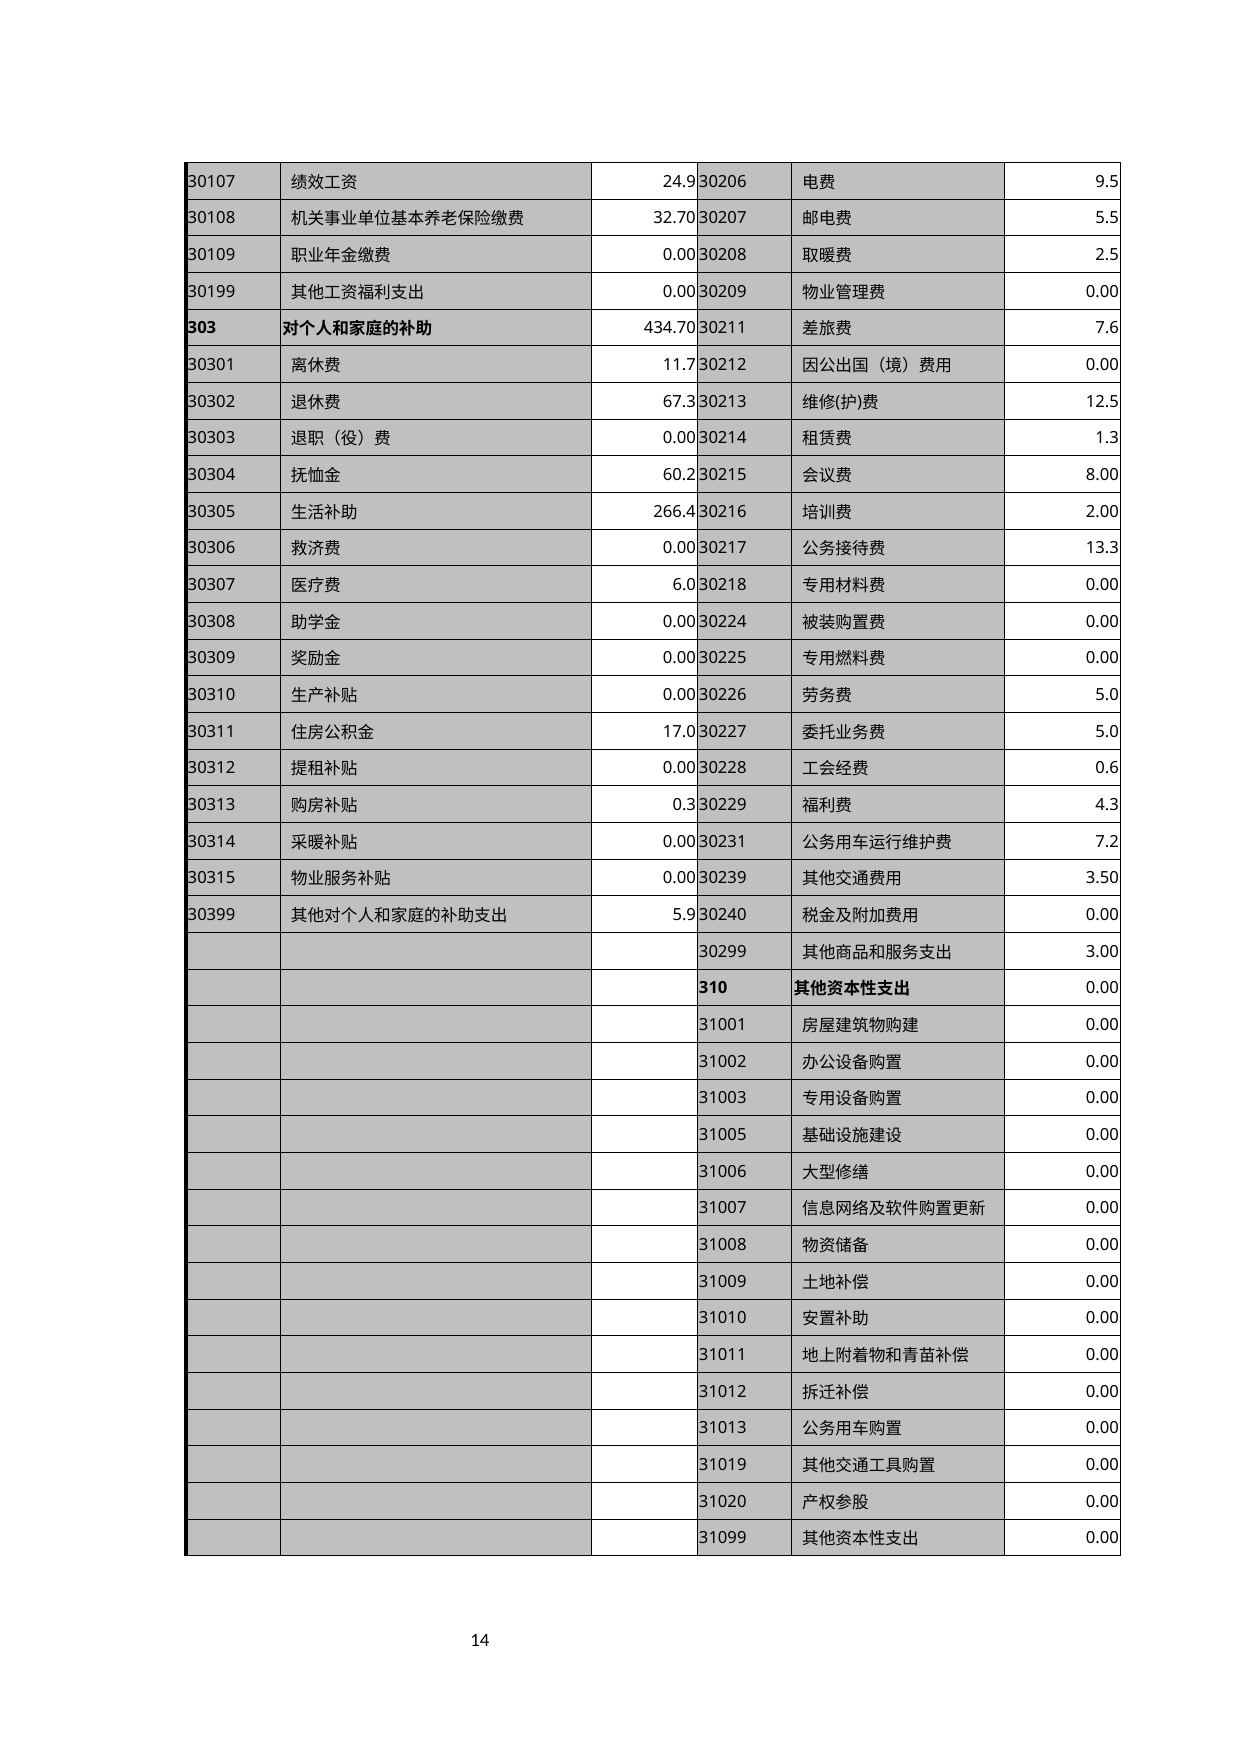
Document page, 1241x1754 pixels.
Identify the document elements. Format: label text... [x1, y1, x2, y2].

table_cell 2.00 [1005, 493, 1120, 529]
table_cell 31012 [698, 1373, 791, 1409]
table_cell 30227 [698, 713, 791, 749]
table_cell 办公设备购置 [792, 1043, 1004, 1079]
table_cell 房屋建筑物购建 [792, 1006, 1004, 1042]
table_cell 电费 [792, 163, 1004, 199]
table_cell 职业年金缴费 [281, 236, 591, 272]
table_cell [592, 1006, 697, 1042]
table_cell 0.00 [1005, 1263, 1120, 1299]
table_cell 专用材料费 [792, 566, 1004, 602]
table_cell 30313 [188, 786, 280, 822]
table_cell 67.3 [592, 383, 697, 419]
table_cell 0.00 [1005, 896, 1120, 932]
table_cell [188, 1520, 280, 1555]
table_cell 培训费 [792, 493, 1004, 529]
table_cell 退职（役）费 [281, 420, 591, 455]
table_cell 离休费 [281, 346, 591, 382]
table_cell 0.00 [1005, 346, 1120, 382]
table_cell 0.00 [1005, 1373, 1120, 1409]
table_cell 3.50 [1005, 860, 1120, 895]
table_cell 3.00 [1005, 933, 1120, 969]
table_cell 30304 [188, 456, 280, 492]
table_cell 2.5 [1005, 236, 1120, 272]
table_cell [188, 933, 280, 969]
table_cell [281, 933, 591, 969]
table_cell 24.9 [592, 163, 697, 199]
table_cell [188, 1116, 280, 1152]
table_cell 0.00 [592, 860, 697, 895]
table_cell 退休费 [281, 383, 591, 419]
table_cell 救济费 [281, 530, 591, 565]
table_cell 6.0 [592, 566, 697, 602]
table_cell 31002 [698, 1043, 791, 1079]
table_cell [281, 1373, 591, 1409]
table_cell 维修(护)费 [792, 383, 1004, 419]
table_cell 0.00 [592, 236, 697, 272]
table_cell 0.00 [1005, 1153, 1120, 1189]
table_cell 31003 [698, 1080, 791, 1115]
table_cell 60.2 [592, 456, 697, 492]
table_cell 0.00 [1005, 1410, 1120, 1445]
table_cell 被装购置费 [792, 603, 1004, 639]
table_cell 产权参股 [792, 1483, 1004, 1519]
table_cell 30224 [698, 603, 791, 639]
table_cell 拆迁补偿 [792, 1373, 1004, 1409]
table_cell [281, 970, 591, 1005]
table_cell 13.3 [1005, 530, 1120, 565]
table_cell 土地补偿 [792, 1263, 1004, 1299]
table_cell 采暖补贴 [281, 823, 591, 859]
table_cell 30226 [698, 676, 791, 712]
table_cell 310 [698, 970, 791, 1005]
table_cell 住房公积金 [281, 713, 591, 749]
table_cell 0.00 [1005, 1006, 1120, 1042]
table_cell 30212 [698, 346, 791, 382]
table_cell [188, 1300, 280, 1335]
table_cell 0.00 [592, 823, 697, 859]
table_cell 0.00 [1005, 1116, 1120, 1152]
table_cell 福利费 [792, 786, 1004, 822]
table_cell 0.00 [1005, 603, 1120, 639]
table_cell 30206 [698, 163, 791, 199]
table_cell 30301 [188, 346, 280, 382]
table_cell [281, 1300, 591, 1335]
table_cell [281, 1043, 591, 1079]
table_cell 5.9 [592, 896, 697, 932]
table_cell 30208 [698, 236, 791, 272]
table_cell 1.3 [1005, 420, 1120, 455]
table_cell 医疗费 [281, 566, 591, 602]
table_cell 取暖费 [792, 236, 1004, 272]
table_cell 7.6 [1005, 310, 1120, 345]
table_cell [188, 1410, 280, 1445]
table_cell [281, 1336, 591, 1372]
table_cell 因公出国（境）费用 [792, 346, 1004, 382]
table_cell 地上附着物和青苗补偿 [792, 1336, 1004, 1372]
table_cell 31010 [698, 1300, 791, 1335]
table_cell 购房补贴 [281, 786, 591, 822]
table_cell 30216 [698, 493, 791, 529]
table_cell [188, 1373, 280, 1409]
table_cell 31008 [698, 1226, 791, 1262]
table_cell 30303 [188, 420, 280, 455]
table_cell 30109 [188, 236, 280, 272]
table_cell 30307 [188, 566, 280, 602]
table_cell 30211 [698, 310, 791, 345]
table_cell [592, 1336, 697, 1372]
table_cell [592, 1080, 697, 1115]
table_cell [188, 1336, 280, 1372]
table_cell 差旅费 [792, 310, 1004, 345]
table_cell 30310 [188, 676, 280, 712]
table_cell 其他商品和服务支出 [792, 933, 1004, 969]
table_cell 其他对个人和家庭的补助支出 [281, 896, 591, 932]
table_cell 0.00 [1005, 1226, 1120, 1262]
table_cell 0.00 [592, 750, 697, 785]
table_cell 30399 [188, 896, 280, 932]
table_cell 30213 [698, 383, 791, 419]
table_cell 32.70 [592, 200, 697, 235]
table_cell 30108 [188, 200, 280, 235]
table_cell 17.0 [592, 713, 697, 749]
table_cell 专用设备购置 [792, 1080, 1004, 1115]
table_cell 0.00 [1005, 1520, 1120, 1555]
table_cell 大型修缮 [792, 1153, 1004, 1189]
table_cell 提租补贴 [281, 750, 591, 785]
table_cell 0.00 [592, 530, 697, 565]
table_cell [281, 1190, 591, 1225]
table_cell 30229 [698, 786, 791, 822]
table_cell 0.00 [1005, 1483, 1120, 1519]
table_cell 30299 [698, 933, 791, 969]
table_cell 30218 [698, 566, 791, 602]
table_cell 0.00 [1005, 273, 1120, 309]
table_cell 31019 [698, 1446, 791, 1482]
table_cell 0.00 [1005, 640, 1120, 675]
table_cell 11.7 [592, 346, 697, 382]
table_cell 0.00 [1005, 1446, 1120, 1482]
table_cell [281, 1483, 591, 1519]
table_cell 0.00 [1005, 1043, 1120, 1079]
table_cell [281, 1153, 591, 1189]
table_cell 31099 [698, 1520, 791, 1555]
table_cell [188, 1483, 280, 1519]
table_cell [592, 933, 697, 969]
table_cell 12.5 [1005, 383, 1120, 419]
table_cell 安置补助 [792, 1300, 1004, 1335]
table_cell 30314 [188, 823, 280, 859]
table_cell 31007 [698, 1190, 791, 1225]
table_cell 30312 [188, 750, 280, 785]
table_cell 其他资本性支出 [792, 1520, 1004, 1555]
table_cell [281, 1446, 591, 1482]
table_cell 租赁费 [792, 420, 1004, 455]
table_cell 劳务费 [792, 676, 1004, 712]
table_cell [592, 1190, 697, 1225]
table_cell 委托业务费 [792, 713, 1004, 749]
table_cell [188, 1153, 280, 1189]
table_cell 0.00 [1005, 1080, 1120, 1115]
table_cell 31001 [698, 1006, 791, 1042]
table_cell [281, 1226, 591, 1262]
table_cell 抚恤金 [281, 456, 591, 492]
table_cell 生活补助 [281, 493, 591, 529]
table_cell 5.5 [1005, 200, 1120, 235]
table_cell [188, 1080, 280, 1115]
table_cell [592, 1483, 697, 1519]
table_cell 5.0 [1005, 713, 1120, 749]
table_cell [281, 1520, 591, 1555]
table_cell [281, 1006, 591, 1042]
table_cell [281, 1080, 591, 1115]
table_cell 助学金 [281, 603, 591, 639]
table_cell 物业服务补贴 [281, 860, 591, 895]
table_cell [592, 1520, 697, 1555]
table_cell 8.00 [1005, 456, 1120, 492]
table_cell 工会经费 [792, 750, 1004, 785]
table_cell 会议费 [792, 456, 1004, 492]
table_cell 266.4 [592, 493, 697, 529]
table_cell [188, 1446, 280, 1482]
table_cell 其他资本性支出 [792, 970, 1004, 1005]
table_cell 0.00 [592, 676, 697, 712]
table_cell 绩效工资 [281, 163, 591, 199]
table_cell 30305 [188, 493, 280, 529]
table_cell 生产补贴 [281, 676, 591, 712]
table_cell 公务用车运行维护费 [792, 823, 1004, 859]
table_cell 专用燃料费 [792, 640, 1004, 675]
table_cell 公务用车购置 [792, 1410, 1004, 1445]
table_cell [592, 1373, 697, 1409]
table_cell 30199 [188, 273, 280, 309]
table_cell 30239 [698, 860, 791, 895]
table_cell 9.5 [1005, 163, 1120, 199]
table_cell 303 [188, 310, 280, 345]
table_cell [281, 1116, 591, 1152]
table_cell 物资储备 [792, 1226, 1004, 1262]
table_cell 0.6 [1005, 750, 1120, 785]
table_cell 邮电费 [792, 200, 1004, 235]
table_cell 31020 [698, 1483, 791, 1519]
table_cell [592, 1116, 697, 1152]
table_cell 30311 [188, 713, 280, 749]
table_cell 0.00 [1005, 566, 1120, 602]
table_cell 其他工资福利支出 [281, 273, 591, 309]
table_cell 31009 [698, 1263, 791, 1299]
table_cell [188, 1043, 280, 1079]
table_cell 30302 [188, 383, 280, 419]
table_cell 4.3 [1005, 786, 1120, 822]
table_cell 7.2 [1005, 823, 1120, 859]
table_cell 31011 [698, 1336, 791, 1372]
table_cell 0.00 [1005, 1190, 1120, 1225]
table_cell 30214 [698, 420, 791, 455]
table_cell 31013 [698, 1410, 791, 1445]
table_cell 公务接待费 [792, 530, 1004, 565]
table_cell [188, 1226, 280, 1262]
table_cell 0.00 [1005, 970, 1120, 1005]
table_cell [592, 1226, 697, 1262]
table_cell 奖励金 [281, 640, 591, 675]
table_cell 30209 [698, 273, 791, 309]
table_cell 31005 [698, 1116, 791, 1152]
table_cell [188, 1263, 280, 1299]
table_cell [188, 970, 280, 1005]
table_cell 信息网络及软件购置更新 [792, 1190, 1004, 1225]
table_cell 0.00 [592, 603, 697, 639]
table_cell [281, 1263, 591, 1299]
table_cell [592, 970, 697, 1005]
table_cell 30306 [188, 530, 280, 565]
table_cell 30231 [698, 823, 791, 859]
table_cell [592, 1043, 697, 1079]
table_cell 30107 [188, 163, 280, 199]
table_cell 0.00 [592, 640, 697, 675]
table_cell 30240 [698, 896, 791, 932]
table_cell [592, 1153, 697, 1189]
table_cell 30309 [188, 640, 280, 675]
table_cell 0.00 [592, 273, 697, 309]
table_cell [188, 1006, 280, 1042]
table_cell 30225 [698, 640, 791, 675]
table_cell 机关事业单位基本养老保险缴费 [281, 200, 591, 235]
table_cell 税金及附加费用 [792, 896, 1004, 932]
table_cell 434.70 [592, 310, 697, 345]
table_cell 0.3 [592, 786, 697, 822]
table_cell [592, 1446, 697, 1482]
table_cell 30207 [698, 200, 791, 235]
table_cell 0.00 [592, 420, 697, 455]
table_cell 对个人和家庭的补助 [281, 310, 591, 345]
table_cell 基础设施建设 [792, 1116, 1004, 1152]
table_cell 5.0 [1005, 676, 1120, 712]
table_cell [281, 1410, 591, 1445]
table_cell [592, 1300, 697, 1335]
table_cell 30308 [188, 603, 280, 639]
table_cell [592, 1410, 697, 1445]
table_cell 30228 [698, 750, 791, 785]
table_cell 0.00 [1005, 1336, 1120, 1372]
table_cell 其他交通费用 [792, 860, 1004, 895]
table_cell 30215 [698, 456, 791, 492]
table_cell 31006 [698, 1153, 791, 1189]
table_cell 0.00 [1005, 1300, 1120, 1335]
table_cell 30315 [188, 860, 280, 895]
table_cell 物业管理费 [792, 273, 1004, 309]
table_cell 其他交通工具购置 [792, 1446, 1004, 1482]
table_cell 30217 [698, 530, 791, 565]
table_cell [188, 1190, 280, 1225]
table_cell [592, 1263, 697, 1299]
